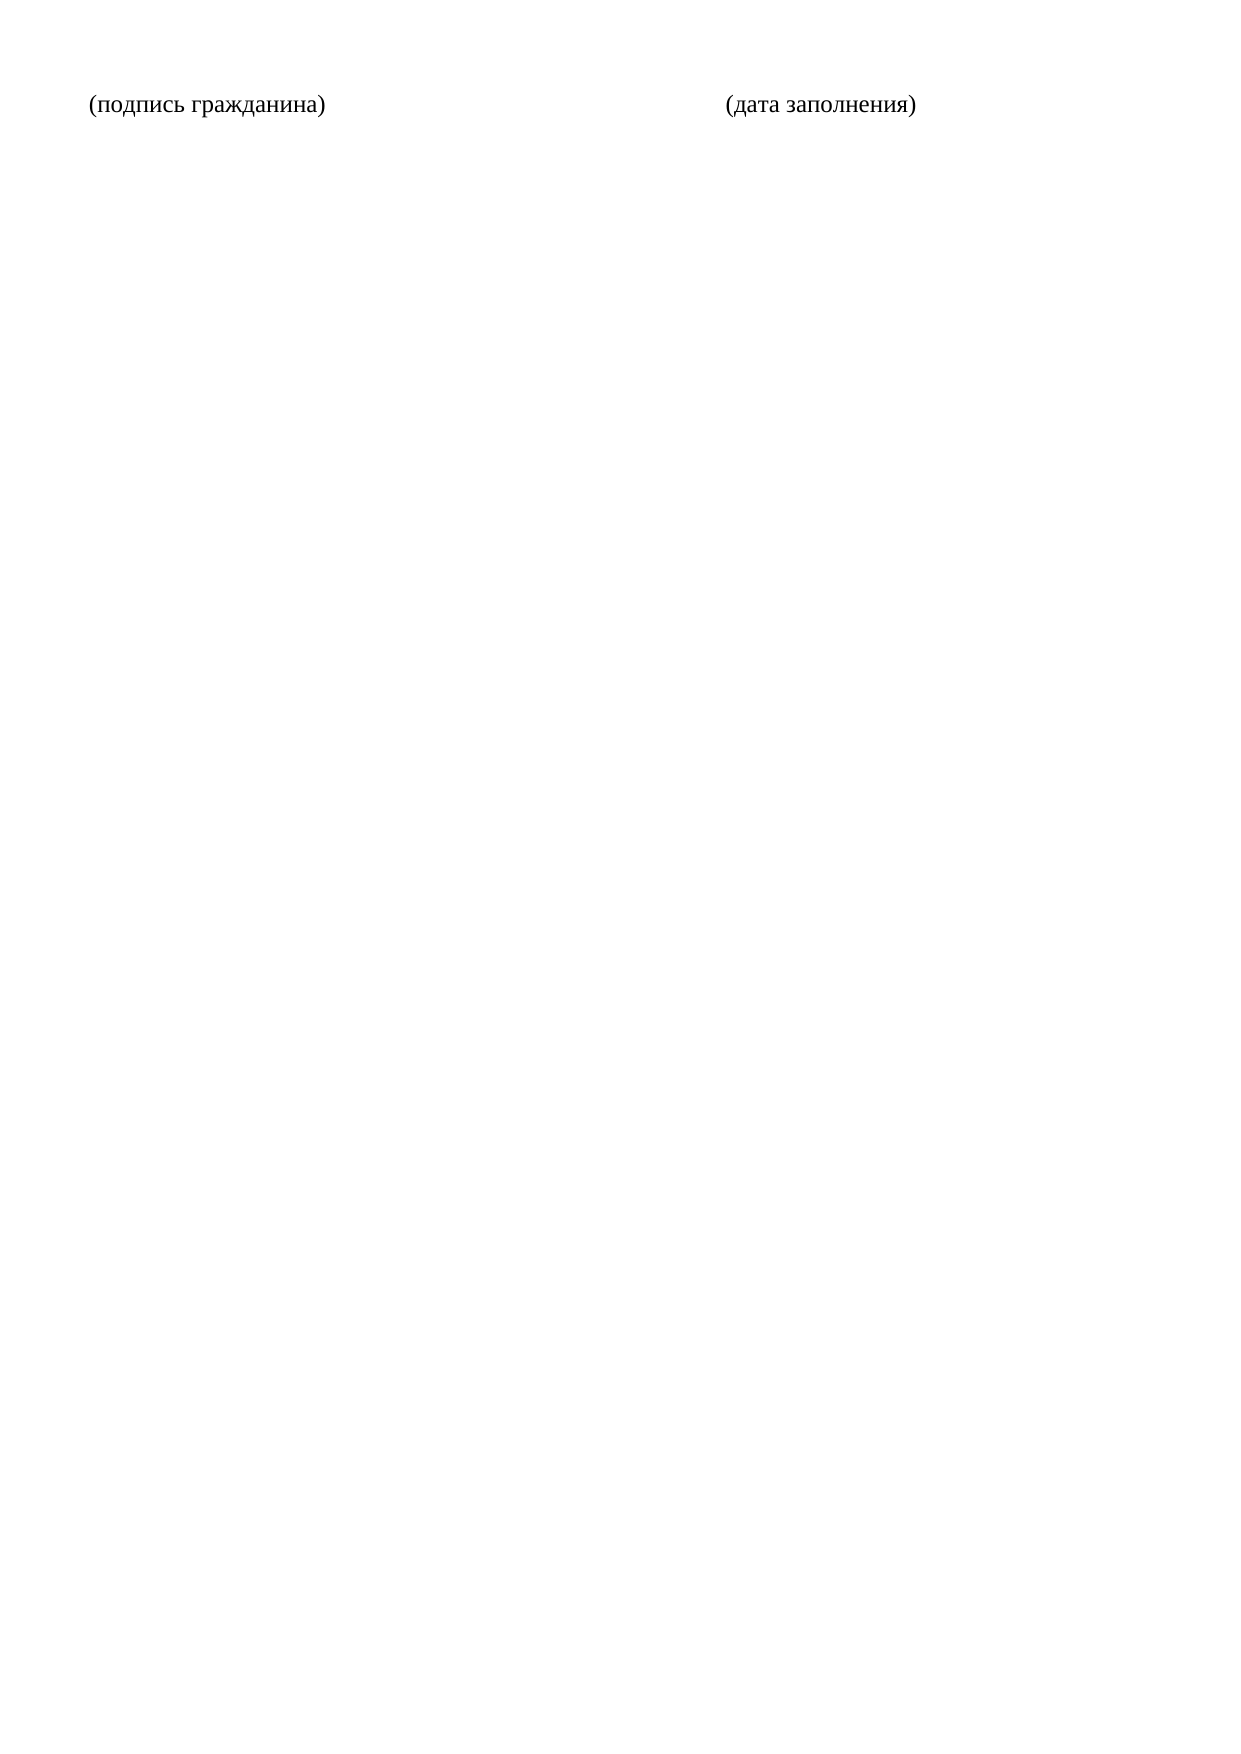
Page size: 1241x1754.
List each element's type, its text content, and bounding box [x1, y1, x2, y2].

text (подпись гражданина) (дата заполнения) [89, 89, 1152, 117]
